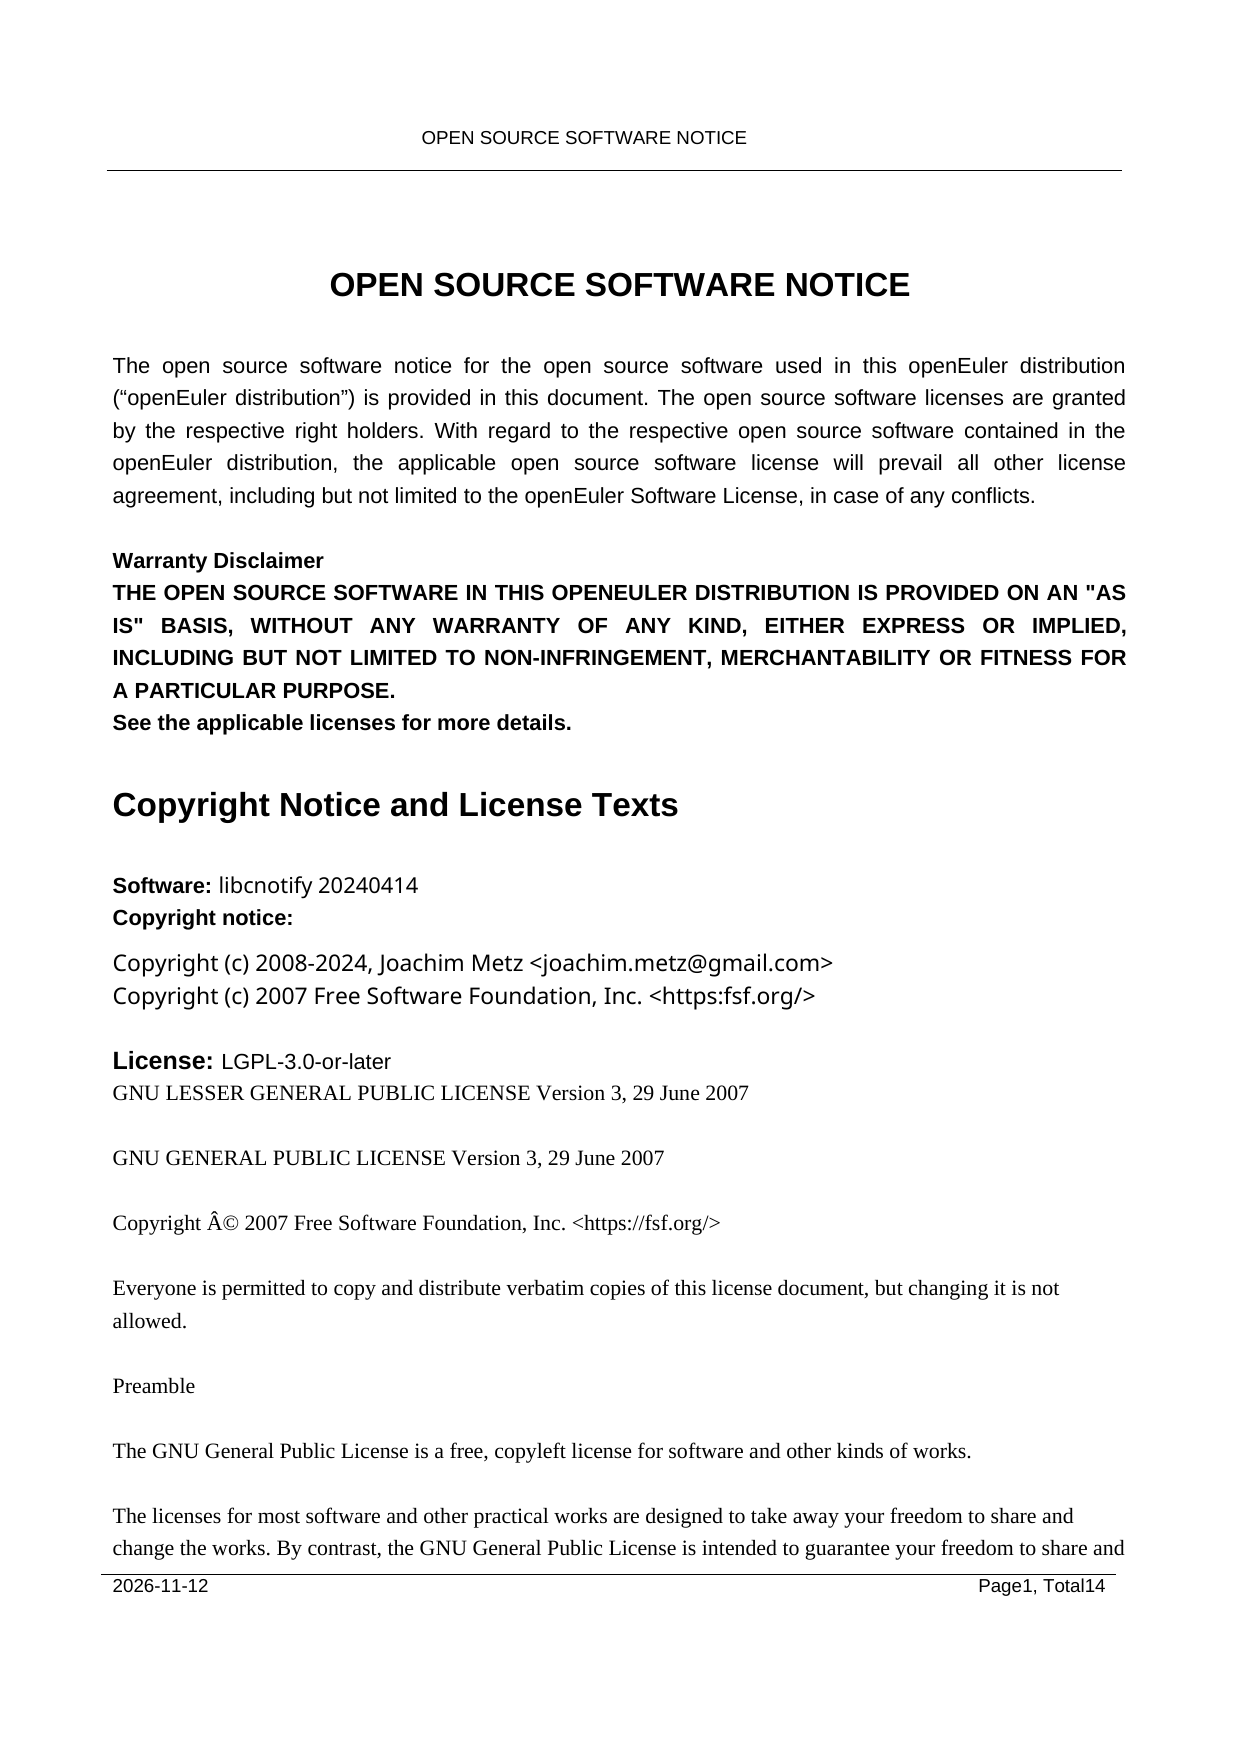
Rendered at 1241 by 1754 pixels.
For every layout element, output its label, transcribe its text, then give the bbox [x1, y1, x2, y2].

text Copyright (c) 2008-2024, Joachim Metz <joachim.metz@gmail.com> Copyright (c) 2007 Free Software Foundation, Inc. <https:fsf.org/> [112, 947, 1128, 1044]
text Copyright Notice and License Texts [112, 771, 1128, 836]
text The open source software notice for the open source software used in this openEuler distribution (“openEuler distribution”) is provided in this document. The open source software licenses are granted by the respective right holders. With regard to the respective open source software contained in the openEuler distribution, the applicable open source software license will prevail all other license agreement, including but not limited to the openEuler Software License, in case of any conflicts. [112, 349, 1128, 511]
text Warranty Disclaimer [112, 544, 1128, 576]
title Software: libcnotify 20240414 [112, 869, 1128, 901]
text Copyright notice: [112, 901, 1128, 934]
text THE OPEN SOURCE SOFTWARE IN THIS OPENEULER DISTRIBUTION IS PROVIDED ON AN "AS IS" BASIS, WITHOUT ANY WARRANTY OF ANY KIND, EITHER EXPRESS OR IMPLIED, INCLUDING BUT NOT LIMITED TO NON-INFRINGEMENT, MERCHANTABILITY OR FITNESS FOR A PARTICULAR PURPOSE. See the applicable licenses for more details. [112, 576, 1128, 739]
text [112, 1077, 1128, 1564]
text License: LGPL-3.0-or-later [112, 1044, 1128, 1077]
text OPEN SOURCE SOFTWARE NOTICE [112, 251, 1128, 316]
